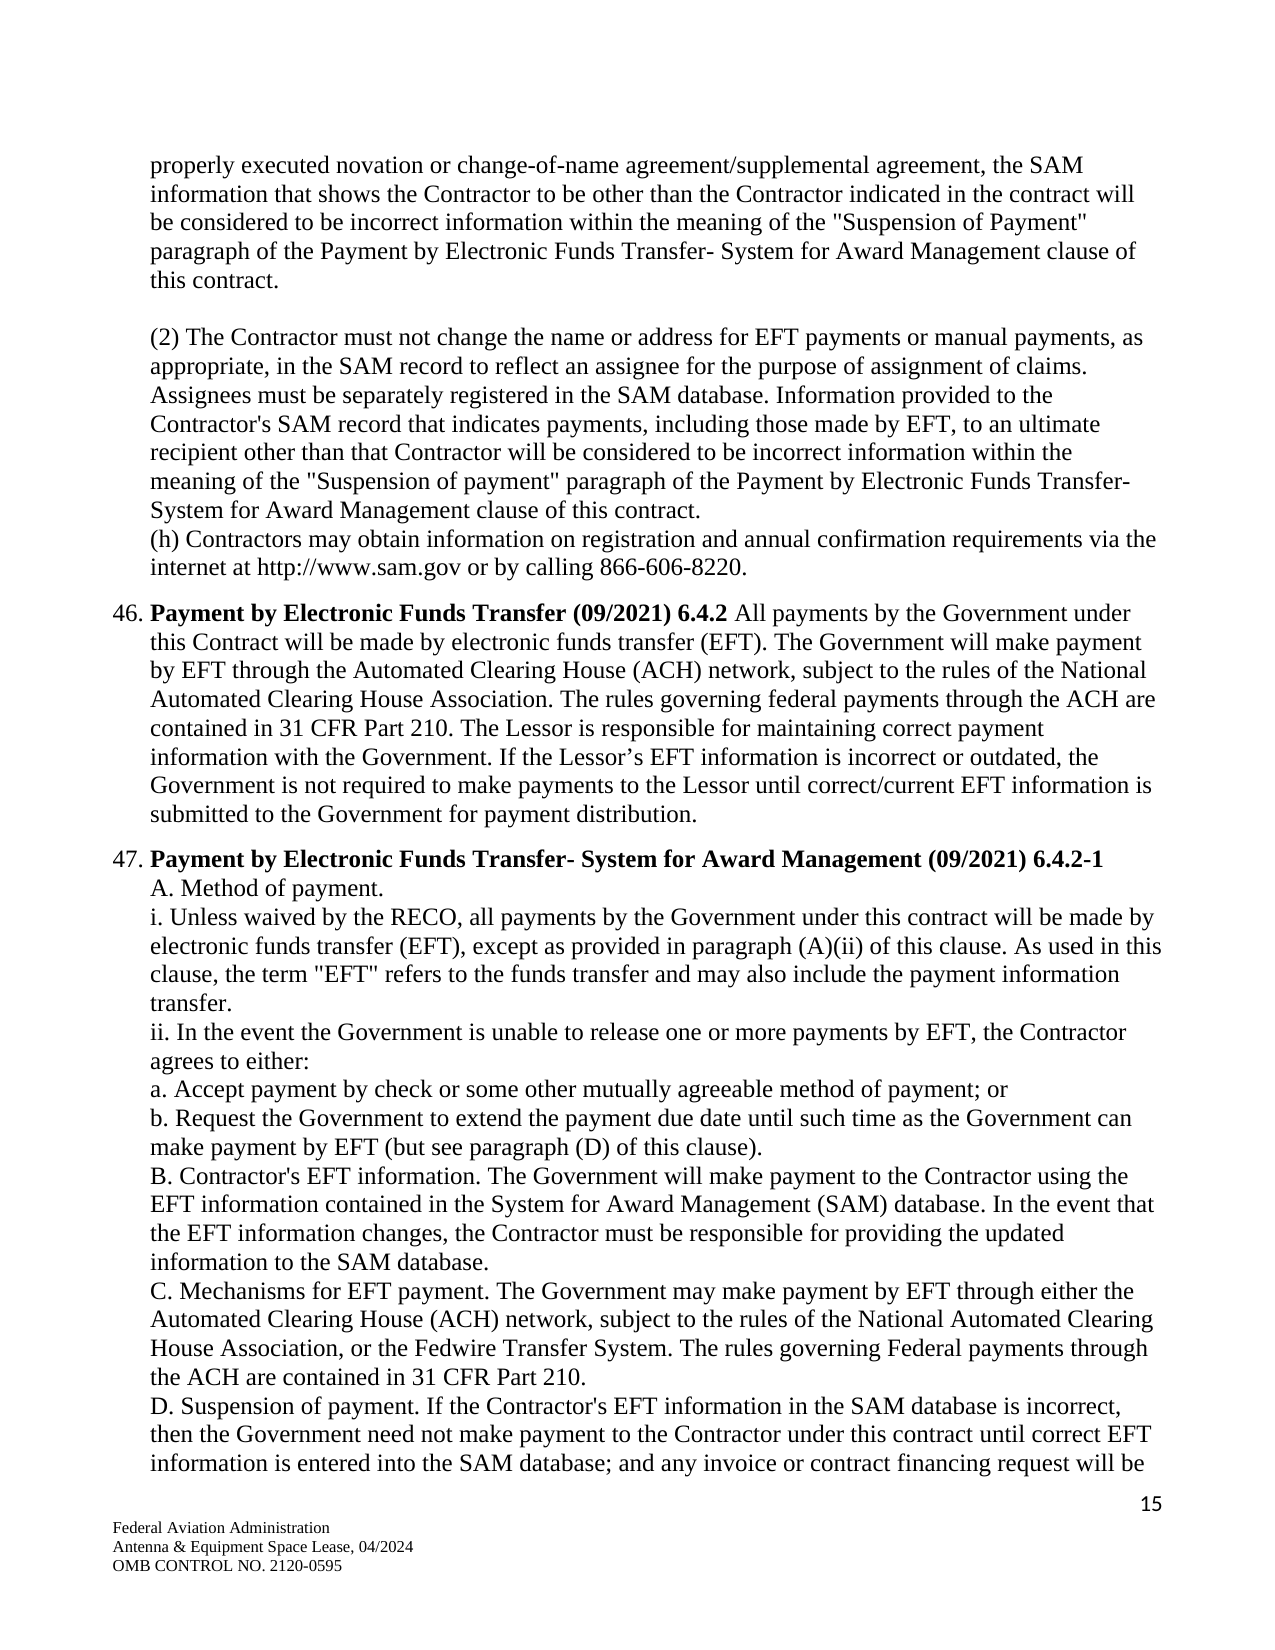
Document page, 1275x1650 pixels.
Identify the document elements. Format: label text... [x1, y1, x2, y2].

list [112, 844, 1162, 1477]
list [112, 150, 1162, 581]
list Payment by Electronic Funds Transfer (09/2021) 6.4.2 Insert in all leases and easements where the FAA is paying rent or one-time costs and the vendor has been granted a waiver of SAM. Must be used in conjunction with 6.4.1 System for Award Management - Real Property (SAM Waiver). NOTE: If the vendor is registered in SAM, use clause 6.4.2-1 Payment by Electronic Funds Transfer- System for Award Management and REMOVE this clause. All payments by the Government under this Contract will be made by electronic funds transfer (EFT). The Government will make payment by EFT through the Automated Clearing House (ACH) network, subject to the rules of the National Automated Clearing House Association. The rules governing federal payments through the ACH are contained in 31 CFR Part 210. The Lessor is responsible for maintaining correct payment information with the Government. If the Lessor’s EFT information is incorrect or outdated, the Government is not required to make payments to the Lessor until correct/current EFT information is submitted to the Government for payment distribution. [112, 598, 1162, 828]
